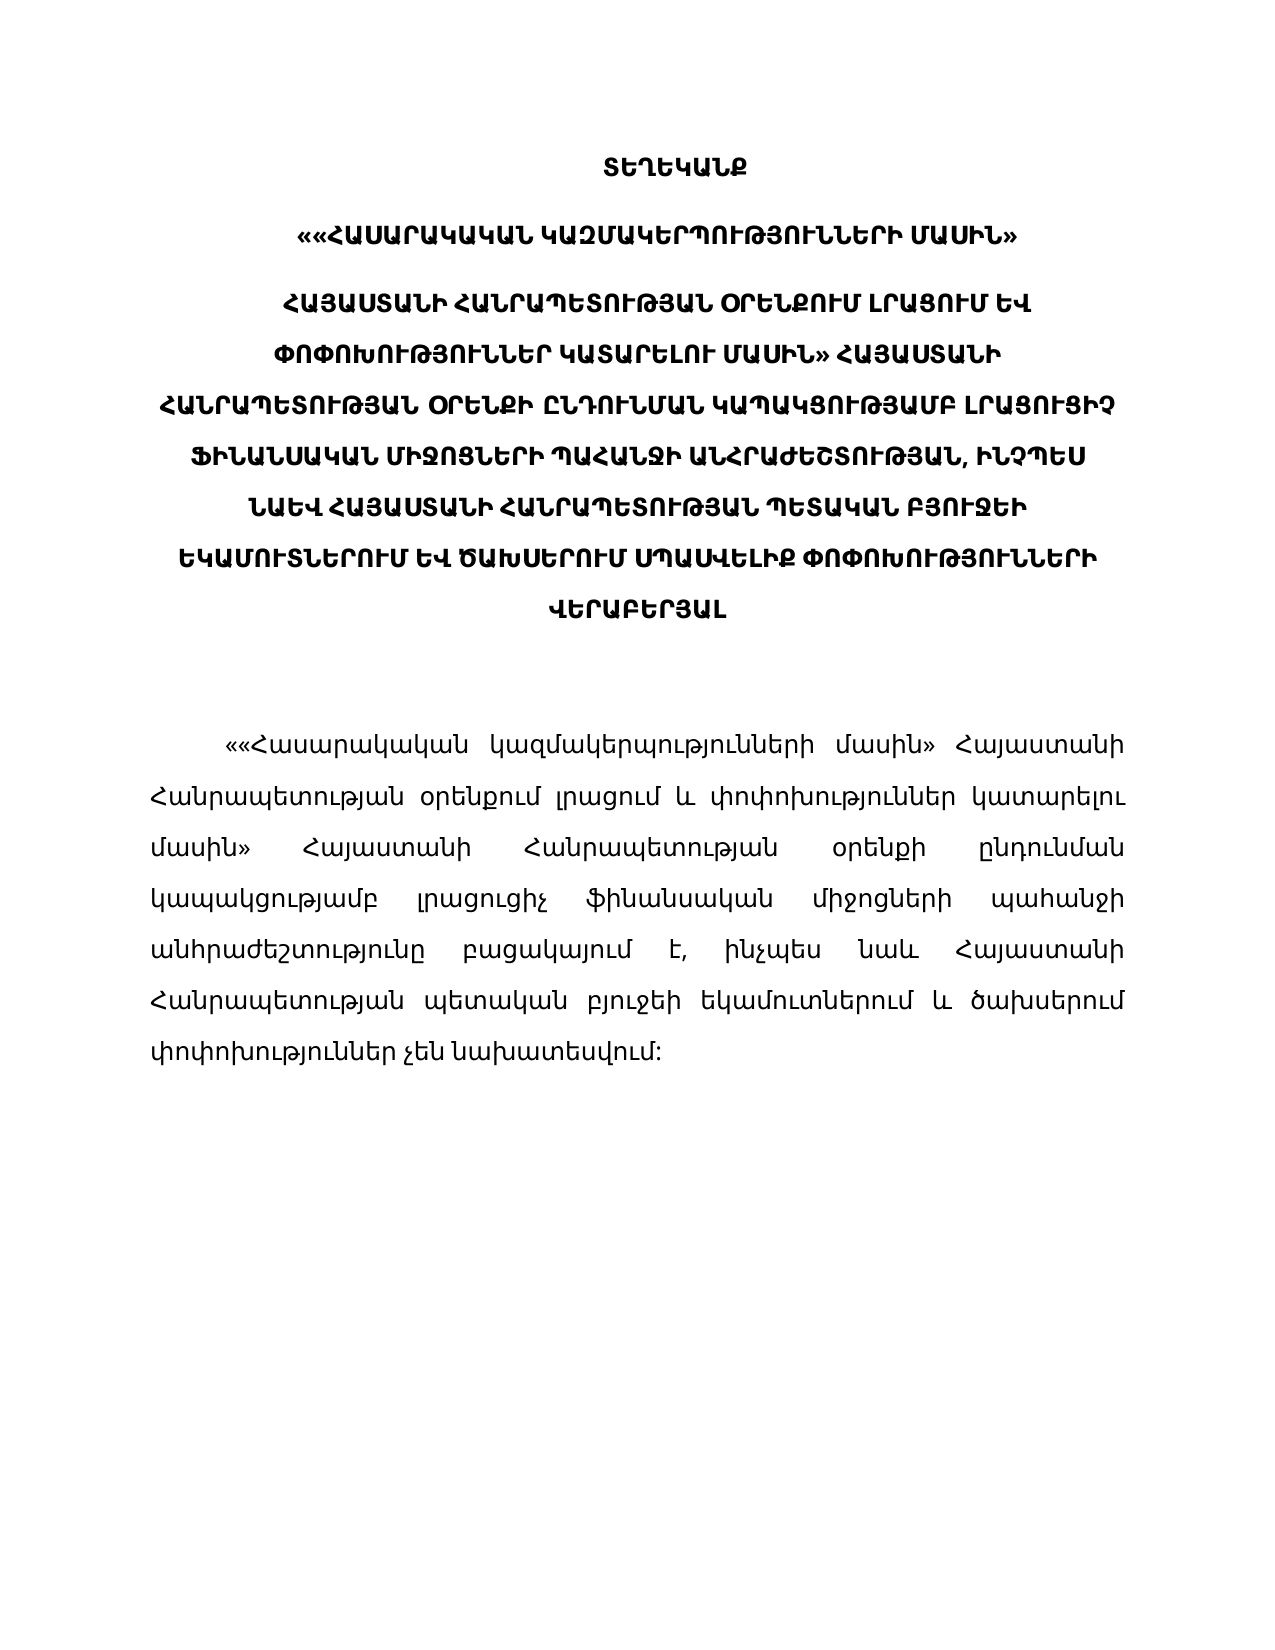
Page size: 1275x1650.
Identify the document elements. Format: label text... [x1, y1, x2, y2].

text ՀԱՅԱՍՏԱՆԻ ՀԱՆՐԱՊԵՏՈՒԹՅԱՆ ՕՐԵՆՔՈՒՄ ԼՐԱՑՈՒՄ ԵՎ ՓՈՓՈԽՈՒԹՅՈՒՆՆԵՐ ԿԱՏԱՐԵԼՈՒ ՄԱՍԻՆ» ՀԱՅԱՍՏԱՆԻ ՀԱՆՐԱՊԵՏՈՒԹՅԱՆ ՕՐԵՆՔԻ ԸՆԴՈՒՆՄԱՆ ԿԱՊԱԿՑՈՒԹՅԱՄԲ ԼՐԱՑՈՒՑԻՉ ՖԻՆԱՆՍԱԿԱՆ ՄԻՋՈՑՆԵՐԻ ՊԱՀԱՆՋԻ ԱՆՀՐԱԺԵՇՏՈՒԹՅԱՆ, ԻՆՉՊԵՍ ՆԱԵՎ ՀԱՅԱՍՏԱՆԻ ՀԱՆՐԱՊԵՏՈՒԹՅԱՆ ՊԵՏԱԿԱՆ ԲՅՈՒՋԵԻ ԵԿԱՄՈՒՏՆԵՐՈՒՄ ԵՎ ԾԱԽՍԵՐՈՒՄ ՍՊԱՍՎԵԼԻՔ ՓՈՓՈԽՈՒԹՅՈՒՆՆԵՐԻ ՎԵՐԱԲԵՐՅԱԼ [150, 285, 1125, 626]
text ««Հասարակական կազմակերպությունների մասին» Հայաստանի Հանրապետության օրենքում լրացում և փոփոխություններ կատարելու մասին» Հայաստանի Հանրապետության օրենքի ընդունման կապակցությամբ լրացուցիչ ֆինանսական միջոցների պահանջի անհրաժեշտությունը բացակայում է, ինչպես նաև Հայաստանի Հանրապետության պետական բյուջեի եկամուտներում և ծախսերում փոփոխություններ չեն նախատեսվում: [150, 727, 1125, 1067]
text ՏԵՂԵԿԱՆՔ [150, 150, 1125, 184]
text ««ՀԱՍԱՐԱԿԱԿԱՆ ԿԱԶՄԱԿԵՐՊՈՒԹՅՈՒՆՆԵՐԻ ՄԱՍԻՆ» [150, 218, 1125, 252]
